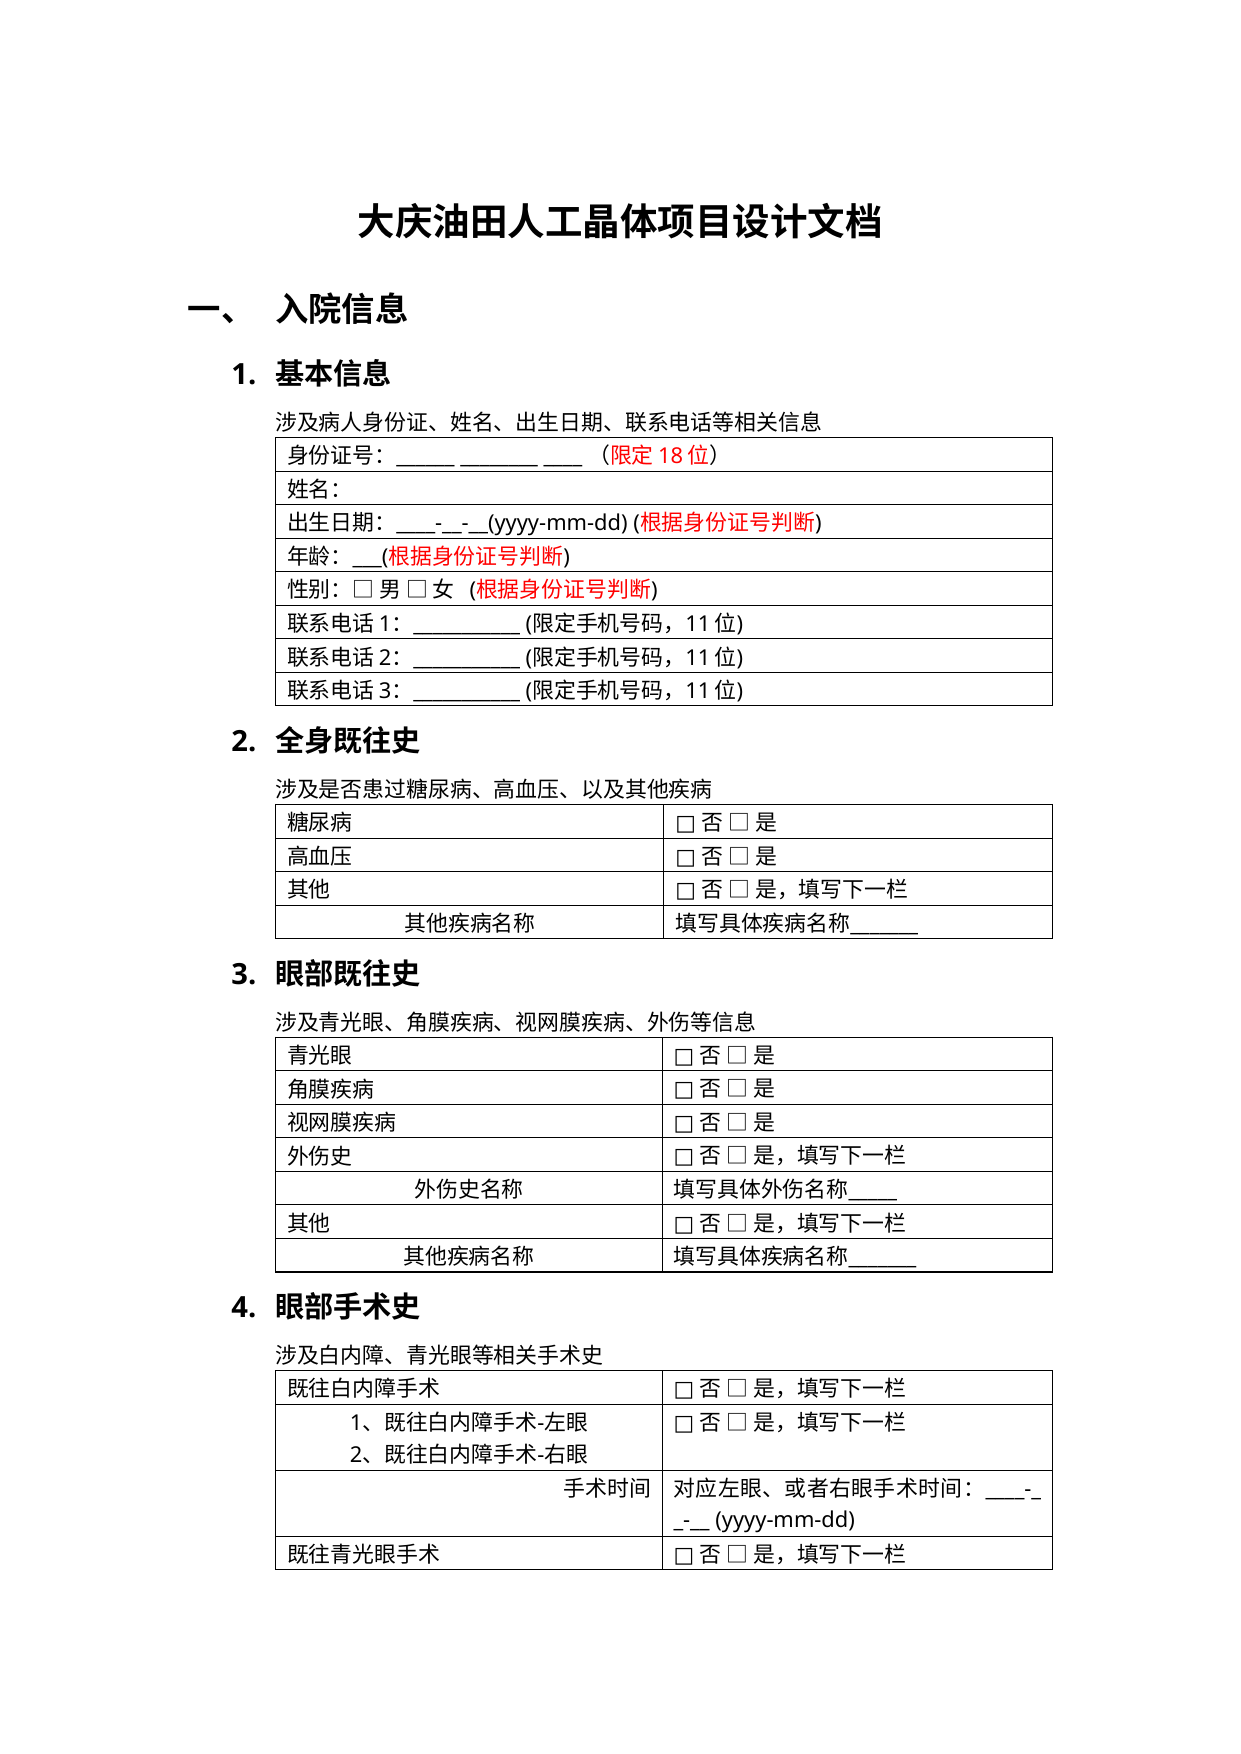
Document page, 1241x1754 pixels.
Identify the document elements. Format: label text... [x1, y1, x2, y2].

list 基本信息 [231, 339, 1053, 404]
table_cell 角膜疾病 [276, 1071, 662, 1104]
list 眼部既往史 [231, 939, 1053, 1004]
table_cell 姓名： [276, 472, 1052, 504]
table_header 糖尿病 [276, 805, 663, 837]
table_cell 填写具体外伤名称_____ [663, 1172, 1052, 1204]
table_header □ 否 □ 是 [664, 805, 1052, 837]
table_cell □ 否 □ 是，填写下一栏 [663, 1537, 1052, 1569]
table_cell 联系电话2：___________ (限定手机号码，11位) [276, 639, 1052, 672]
table_cell 联系电话3：___________ (限定手机号码，11位) [276, 673, 1052, 705]
table_header 青光眼 [276, 1038, 662, 1070]
table_cell 外伤史名称 [276, 1172, 662, 1204]
table_cell 年龄：___(根据身份证号判断) [276, 539, 1052, 571]
table_header 身份证号：______ ________ ____ （限定18位） [276, 438, 1052, 471]
list 全身既往史 [231, 706, 1053, 771]
table_cell 出生日期：____-__-__(yyyy-mm-dd) (根据身份证号判断) [276, 505, 1052, 538]
table_cell 手术时间 [276, 1471, 662, 1536]
list 涉及是否患过糖尿病、高血压、以及其他疾病 [275, 771, 1053, 804]
table_cell □ 否 □ 是，填写下一栏 [664, 872, 1052, 904]
table_cell 联系电话1：___________ (限定手机号码，11位) [276, 606, 1052, 638]
table_cell 既往青光眼手术 [276, 1537, 662, 1569]
table_cell □ 否 □ 是，填写下一栏 [663, 1205, 1052, 1238]
table_cell 性别：□ 男 □ 女 (根据身份证号判断) [276, 572, 1052, 605]
list 眼部手术史 [231, 1272, 1053, 1337]
table_cell 视网膜疾病 [276, 1105, 662, 1137]
table_cell □ 否 □ 是 [664, 839, 1052, 871]
table_header □ 否 □ 是 [663, 1038, 1052, 1070]
table_cell □ 否 □ 是 [663, 1105, 1052, 1137]
table_cell 其他 [276, 872, 663, 904]
table_cell 外伤史 [276, 1138, 662, 1171]
table_header 既往白内障手术 [276, 1371, 662, 1403]
table_cell 填写具体疾病名称_______ [664, 906, 1052, 938]
table_header □ 否 □ 是，填写下一栏 [663, 1371, 1052, 1403]
list 入院信息 [187, 274, 1053, 339]
table_cell 其他 [276, 1205, 662, 1238]
table_cell 其他疾病名称 [276, 906, 663, 938]
table_cell 1、既往白内障手术-左眼 2、既往白内障手术-右眼 [276, 1405, 662, 1469]
list 涉及病人身份证、姓名、出生日期、联系电话等相关信息 [275, 404, 1053, 437]
subtitle 大庆油田人工晶体项目设计文档 [187, 187, 1053, 252]
table_cell □ 否 □ 是，填写下一栏 [663, 1405, 1052, 1469]
table_cell □ 否 □ 是 [663, 1071, 1052, 1104]
table_cell 高血压 [276, 839, 663, 871]
table_cell □ 否 □ 是，填写下一栏 [663, 1138, 1052, 1171]
table_cell 对应左眼、或者右眼手术时间：____-__-__ (yyyy-mm-dd) [663, 1471, 1052, 1536]
table_cell 其他疾病名称 [276, 1239, 662, 1271]
list 涉及青光眼、角膜疾病、视网膜疾病、外伤等信息 [275, 1004, 1053, 1037]
table_cell 填写具体疾病名称_______ [663, 1239, 1052, 1271]
list 涉及白内障、青光眼等相关手术史 [275, 1337, 1053, 1370]
